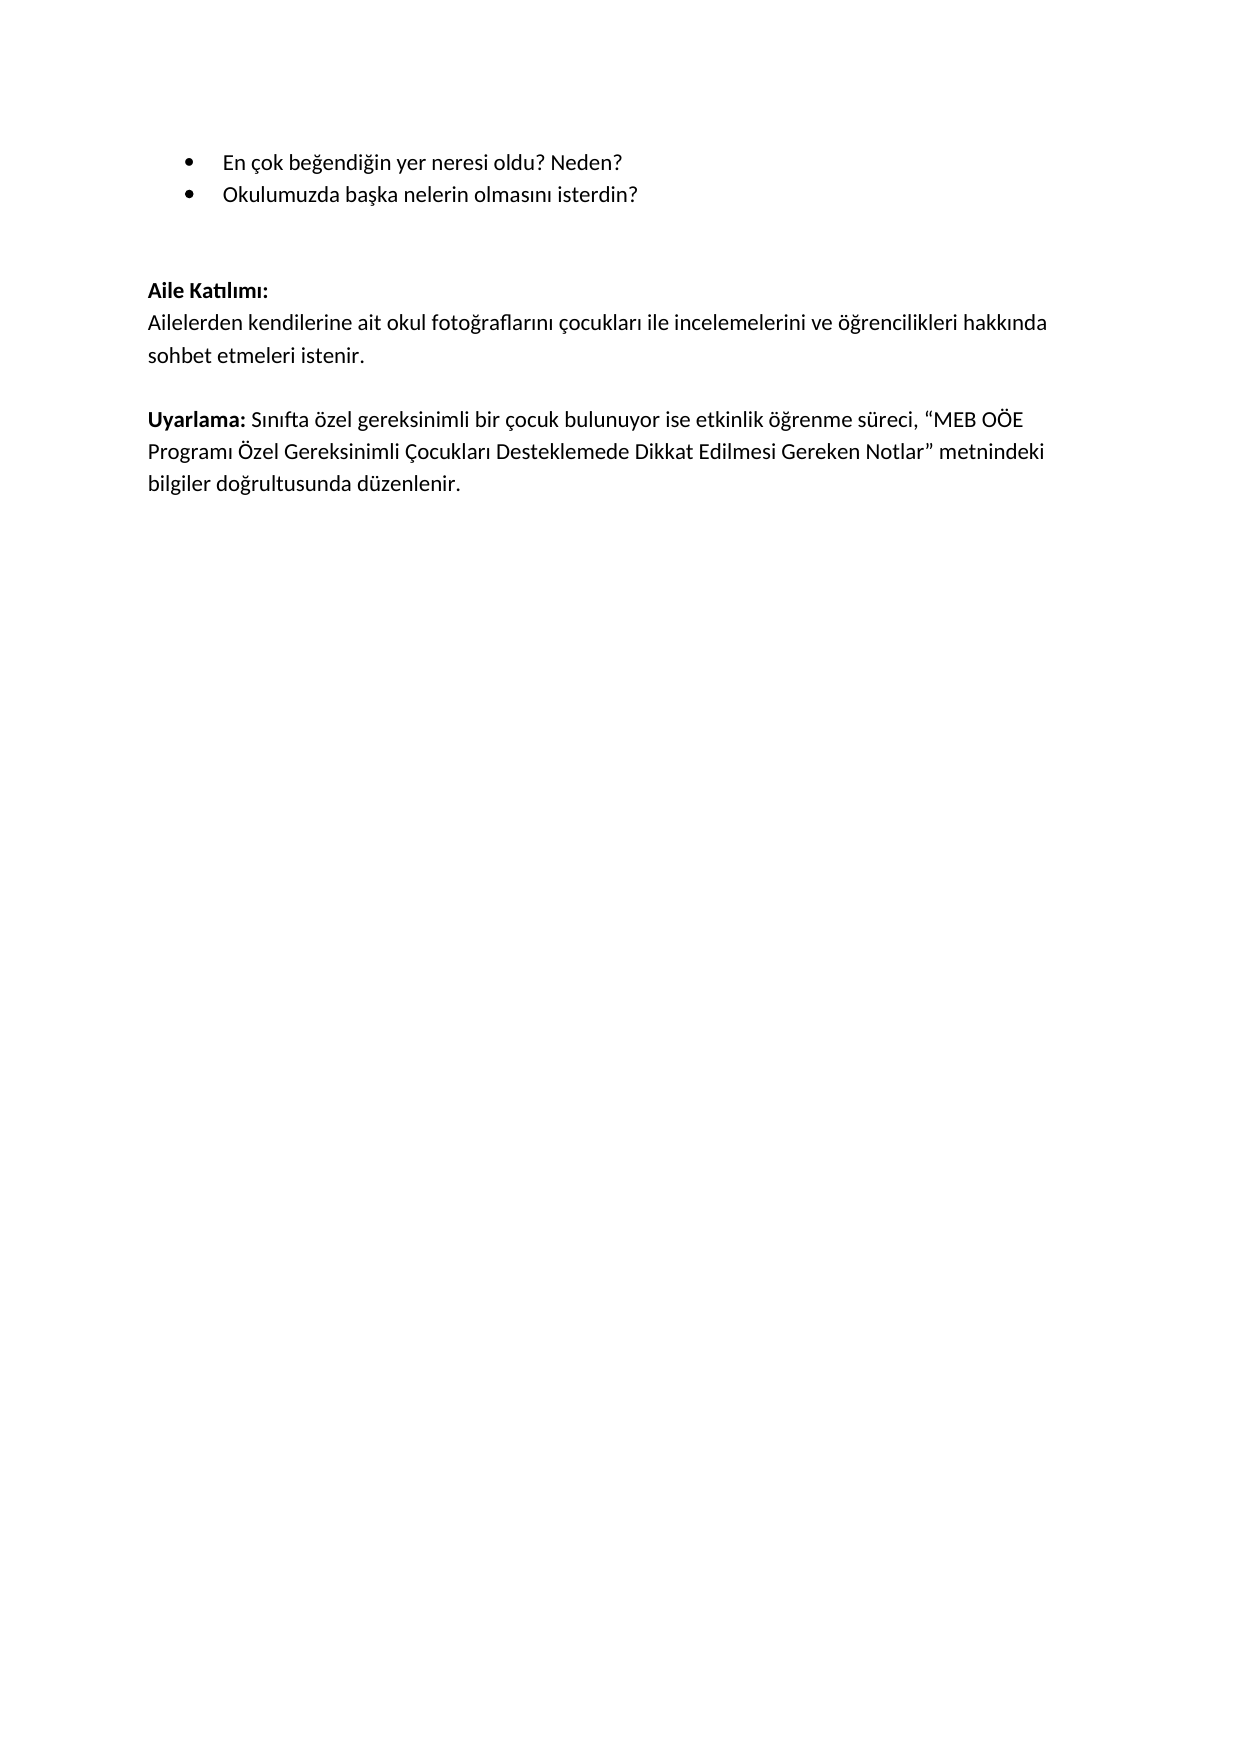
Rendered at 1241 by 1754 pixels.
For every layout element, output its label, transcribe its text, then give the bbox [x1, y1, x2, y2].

list Okulumuzda başka nelerin olmasını isterdin? [185, 180, 1093, 240]
text Ailelerden kendilerine ait okul fotoğraflarını çocukları ile incelemelerini ve öğrencilikleri hakkında sohbet etmeleri istenir. [148, 308, 1093, 369]
text Aile Katılımı: [148, 276, 1093, 304]
text Uyarlama: Sınıfta özel gereksinimli bir çocuk bulunuyor ise etkinlik öğrenme süreci, “MEB OÖE Programı Özel Gereksinimli Çocukları Desteklemede Dikkat Edilmesi Gereken Notlar” metnindeki bilgiler doğrultusunda düzenlenir. [148, 405, 1093, 497]
list En çok beğendiğin yer neresi oldu? Neden? [185, 148, 1093, 176]
